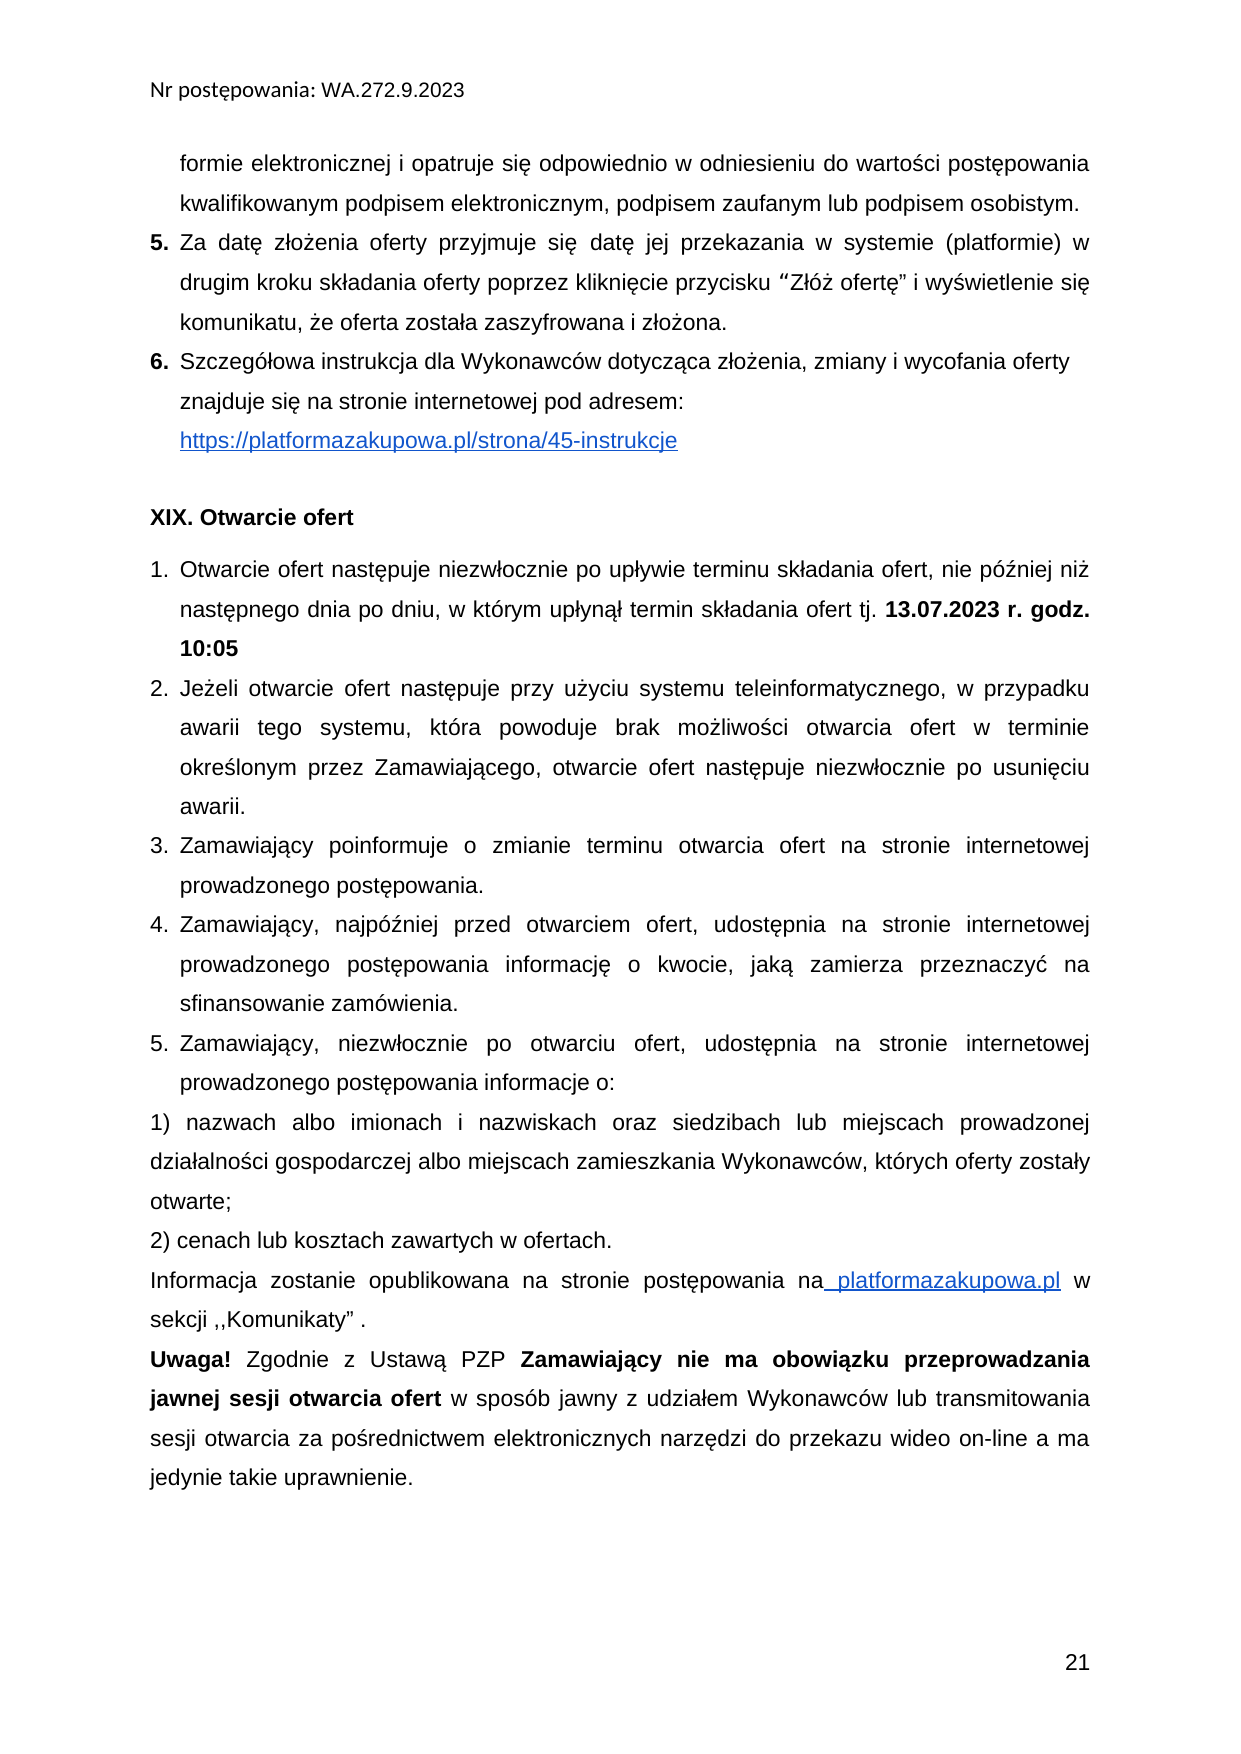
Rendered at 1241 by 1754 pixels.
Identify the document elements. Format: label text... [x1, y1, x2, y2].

list Za datę złożenia oferty przyjmuje się datę jej przekazania w systemie (platformie) w drugim kroku składania oferty poprzez kliknięcie przycisku “Złóż ofertę” i wyświetlenie się komunikatu, że oferta została zaszyfrowana i złożona. [150, 229, 1090, 335]
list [150, 150, 1090, 216]
subtitle XIX. Otwarcie ofert [150, 504, 1090, 530]
list Zamawiający, niezwłocznie po otwarciu ofert, udostępnia na stronie internetowej prowadzonego postępowania informacje o: [150, 1030, 1090, 1096]
list Otwarcie ofert następuje niezwłocznie po upływie terminu składania ofert, nie później niż następnego dnia po dniu, w którym upłynął termin składania ofert tj. 13.07.2023 r. godz. 10:05 [150, 556, 1090, 661]
list Szczegółowa instrukcja dla Wykonawców dotycząca złożenia, zmiany i wycofania oferty znajduje się na stronie internetowej pod adresem: https://platformazakupowa.pl/strona/45-instrukcje [150, 348, 1090, 453]
text 2) cenach lub kosztach zawartych w ofertach. [150, 1227, 1090, 1253]
list Zamawiający, najpóźniej przed otwarciem ofert, udostępnia na stronie internetowej prowadzonego postępowania informację o kwocie, jaką zamierza przeznaczyć na sfinansowanie zamówienia. [150, 911, 1090, 1017]
text 1) nazwach albo imionach i nazwiskach oraz siedzibach lub miejscach prowadzonej działalności gospodarczej albo miejscach zamieszkania Wykonawców, których oferty zostały otwarte; [150, 1109, 1090, 1214]
text Uwaga! Zgodnie z Ustawą PZP Zamawiający nie ma obowiązku przeprowadzania jawnej sesji otwarcia ofert w sposób jawny z udziałem Wykonawców lub transmitowania sesji otwarcia za pośrednictwem elektronicznych narzędzi do przekazu wideo on-line a ma jedynie takie uprawnienie. [150, 1346, 1090, 1490]
list Jeżeli otwarcie ofert następuje przy użyciu systemu teleinformatycznego, w przypadku awarii tego systemu, która powoduje brak możliwości otwarcia ofert w terminie określonym przez Zamawiającego, otwarcie ofert następuje niezwłocznie po usunięciu awarii. [150, 674, 1090, 819]
list Zamawiający poinformuje o zmianie terminu otwarcia ofert na stronie internetowej prowadzonego postępowania. [150, 832, 1090, 898]
text Informacja zostanie opublikowana na stronie postępowania na platformazakupowa.pl w sekcji ,,Komunikaty” . [150, 1267, 1090, 1332]
